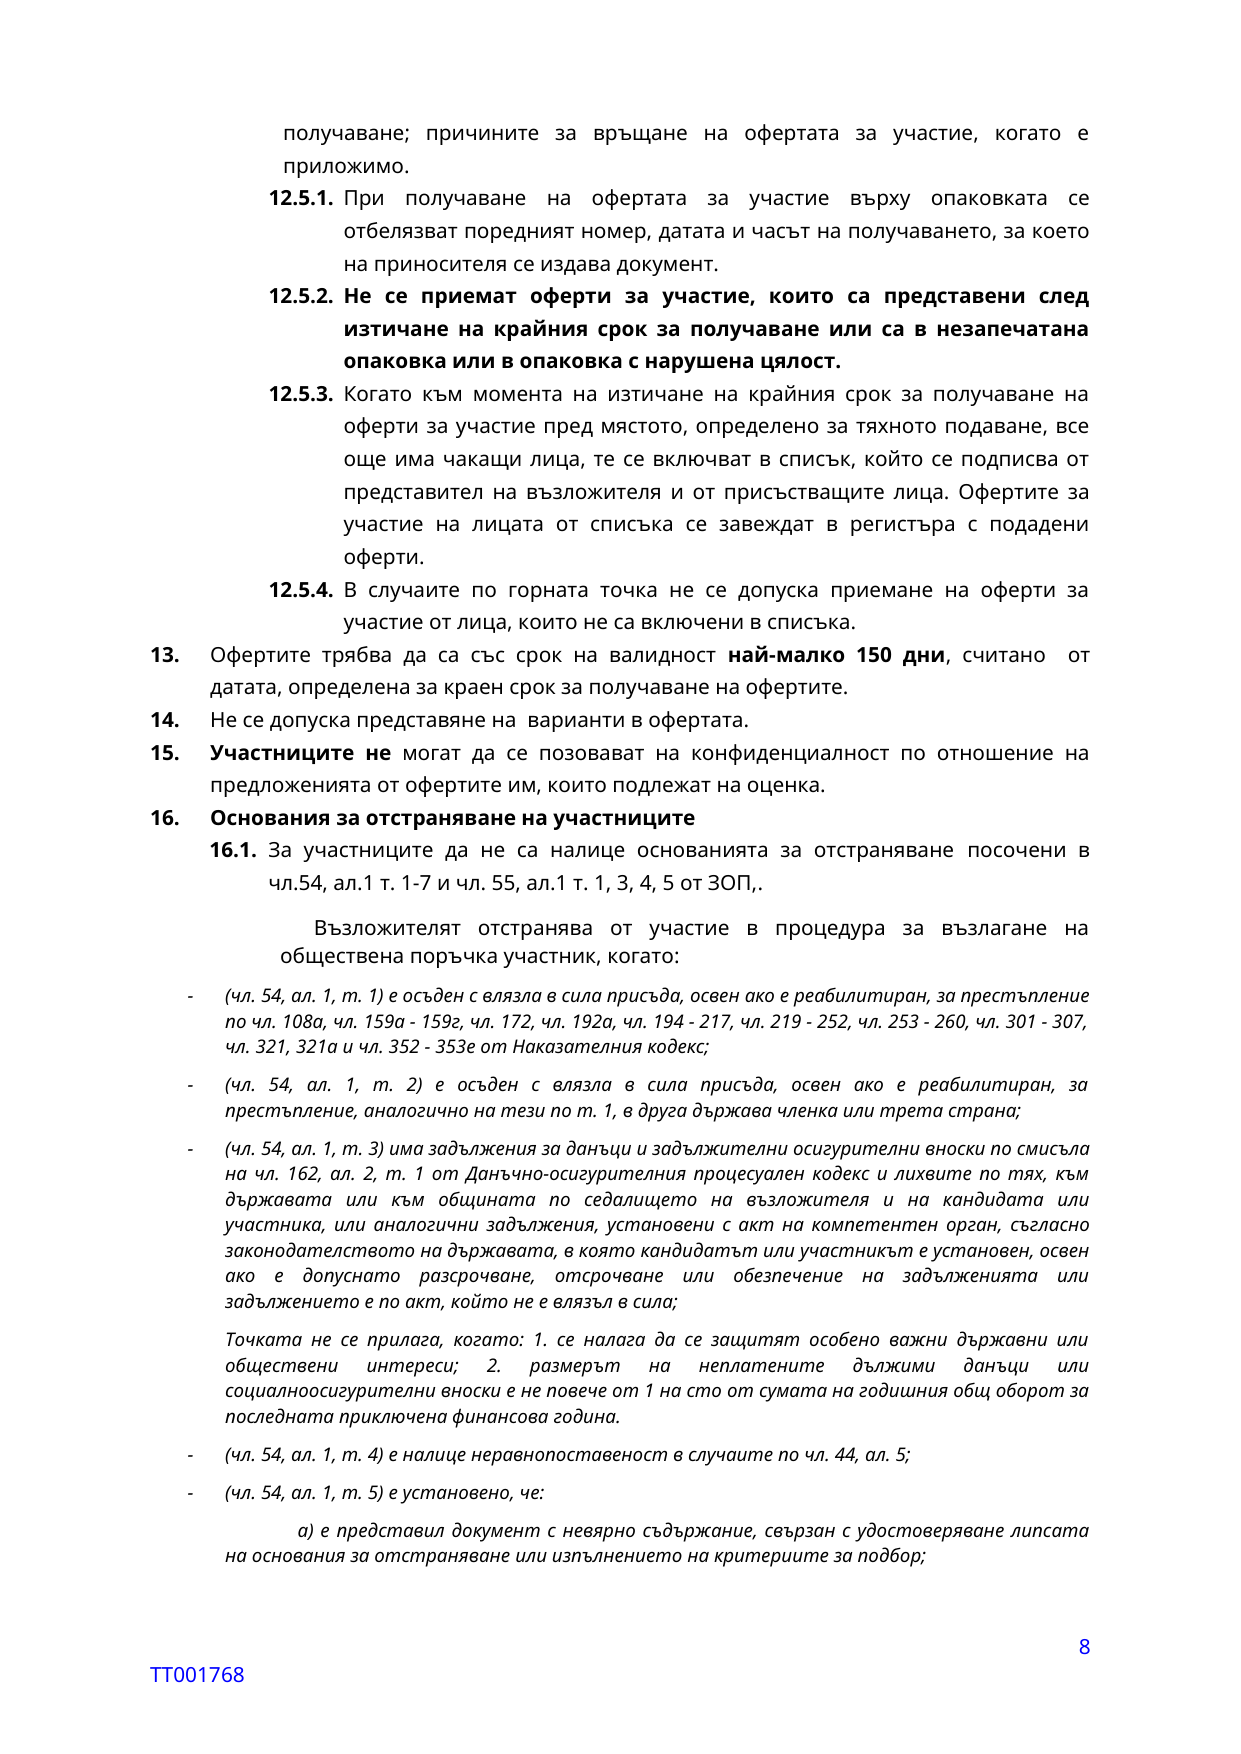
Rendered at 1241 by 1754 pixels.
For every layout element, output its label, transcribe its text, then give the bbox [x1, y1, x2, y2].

list При получаване на офертата за участие върху опаковката се отбелязват поредният номер, датата и часът на получаването, за което на приносителя се издава документ. [268, 183, 1090, 277]
list (чл. 54, ал. 1, т. 1) е осъден с влязла в сила присъда, освен ако е реабилитиран, за престъпление по чл. 108а, чл. 159а - 159г, чл. 172, чл. 192а, чл. 194 - 217, чл. 219 - 252, чл. 253 - 260, чл. 301 - 307, чл. 321, 321а и чл. 352 - 353е от Наказателния кодекс; [187, 983, 1090, 1059]
list (чл. 54, ал. 1, т. 5) е установено, че: [187, 1479, 1090, 1504]
list Не се допуска представяне на варианти в офертата. [150, 705, 1090, 733]
list Не се приемат оферти за участие, които са представени след изтичане на крайния срок за получаване или са в незапечатана опаковка или в опаковка с нарушена цялост. [268, 281, 1090, 375]
text Възложителят отстранява от участие в процедура за възлагане на обществена поръчка участник, когато: [280, 913, 1090, 970]
list Офертите трябва да са със срок на валидност най-малко 150 дни, считано от датата, определена за краен срок за получаване на офертите. [150, 640, 1090, 701]
list Основания за отстраняване на участниците [150, 803, 1090, 831]
list Точката не се прилага, когато: 1. се налага да се защитят особено важни държавни или обществени интереси; 2. размерът на неплатените дължими данъци или социалноосигурителни вноски е не повече от 1 на сто от сумата на годишния общ оборот за последната приключена финансова година. [225, 1326, 1090, 1428]
list а) е представил документ с невярно съдържание, свързан с удостоверяване липсата на основания за отстраняване или изпълнението на критериите за подбор; [225, 1517, 1090, 1568]
list В случаите по горната точка не се допуска приемане на оферти за участие от лица, които не са включени в списъка. [268, 575, 1090, 636]
list (чл. 54, ал. 1, т. 4) е налице неравнопоставеност в случаите по чл. 44, ал. 5; [187, 1441, 1090, 1466]
list За участниците да не са налице основанията за отстраняване посочени в чл.54, ал.1 т. 1-7 и чл. 55, ал.1 т. 1, 3, 4, 5 от ЗОП,. [209, 836, 1090, 897]
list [194, 118, 1090, 179]
list (чл. 54, ал. 1, т. 3) има задължения за данъци и задължителни осигурителни вноски по смисъла на чл. 162, ал. 2, т. 1 от Данъчно-осигурителния процесуален кодекс и лихвите по тях, към държавата или към общината по седалището на възложителя и на кандидата или участника, или аналогични задължения, установени с акт на компетентен орган, съгласно законодателството на държавата, в която кандидатът или участникът е установен, освен ако е допуснато разсрочване, отсрочване или обезпечение на задълженията или задължението е по акт, който не е влязъл в сила; [187, 1135, 1090, 1314]
list (чл. 54, ал. 1, т. 2) е осъден с влязла в сила присъда, освен ако е реабилитиран, за престъпление, аналогично на тези по т. 1, в друга държава членка или трета страна; [187, 1072, 1090, 1123]
list Когато към момента на изтичане на крайния срок за получаване на оферти за участие пред мястото, определено за тяхното подаване, все още има чакащи лица, те се включват в списък, който се подписва от представител на възложителя и от присъстващите лица. Офертите за участие на лицата от списъка се завеждат в регистъра с подадени оферти. [268, 379, 1090, 571]
list Участниците не могат да се позовават на конфиденциалност по отношение на предложенията от офертите им, които подлежат на оценка. [150, 738, 1090, 799]
